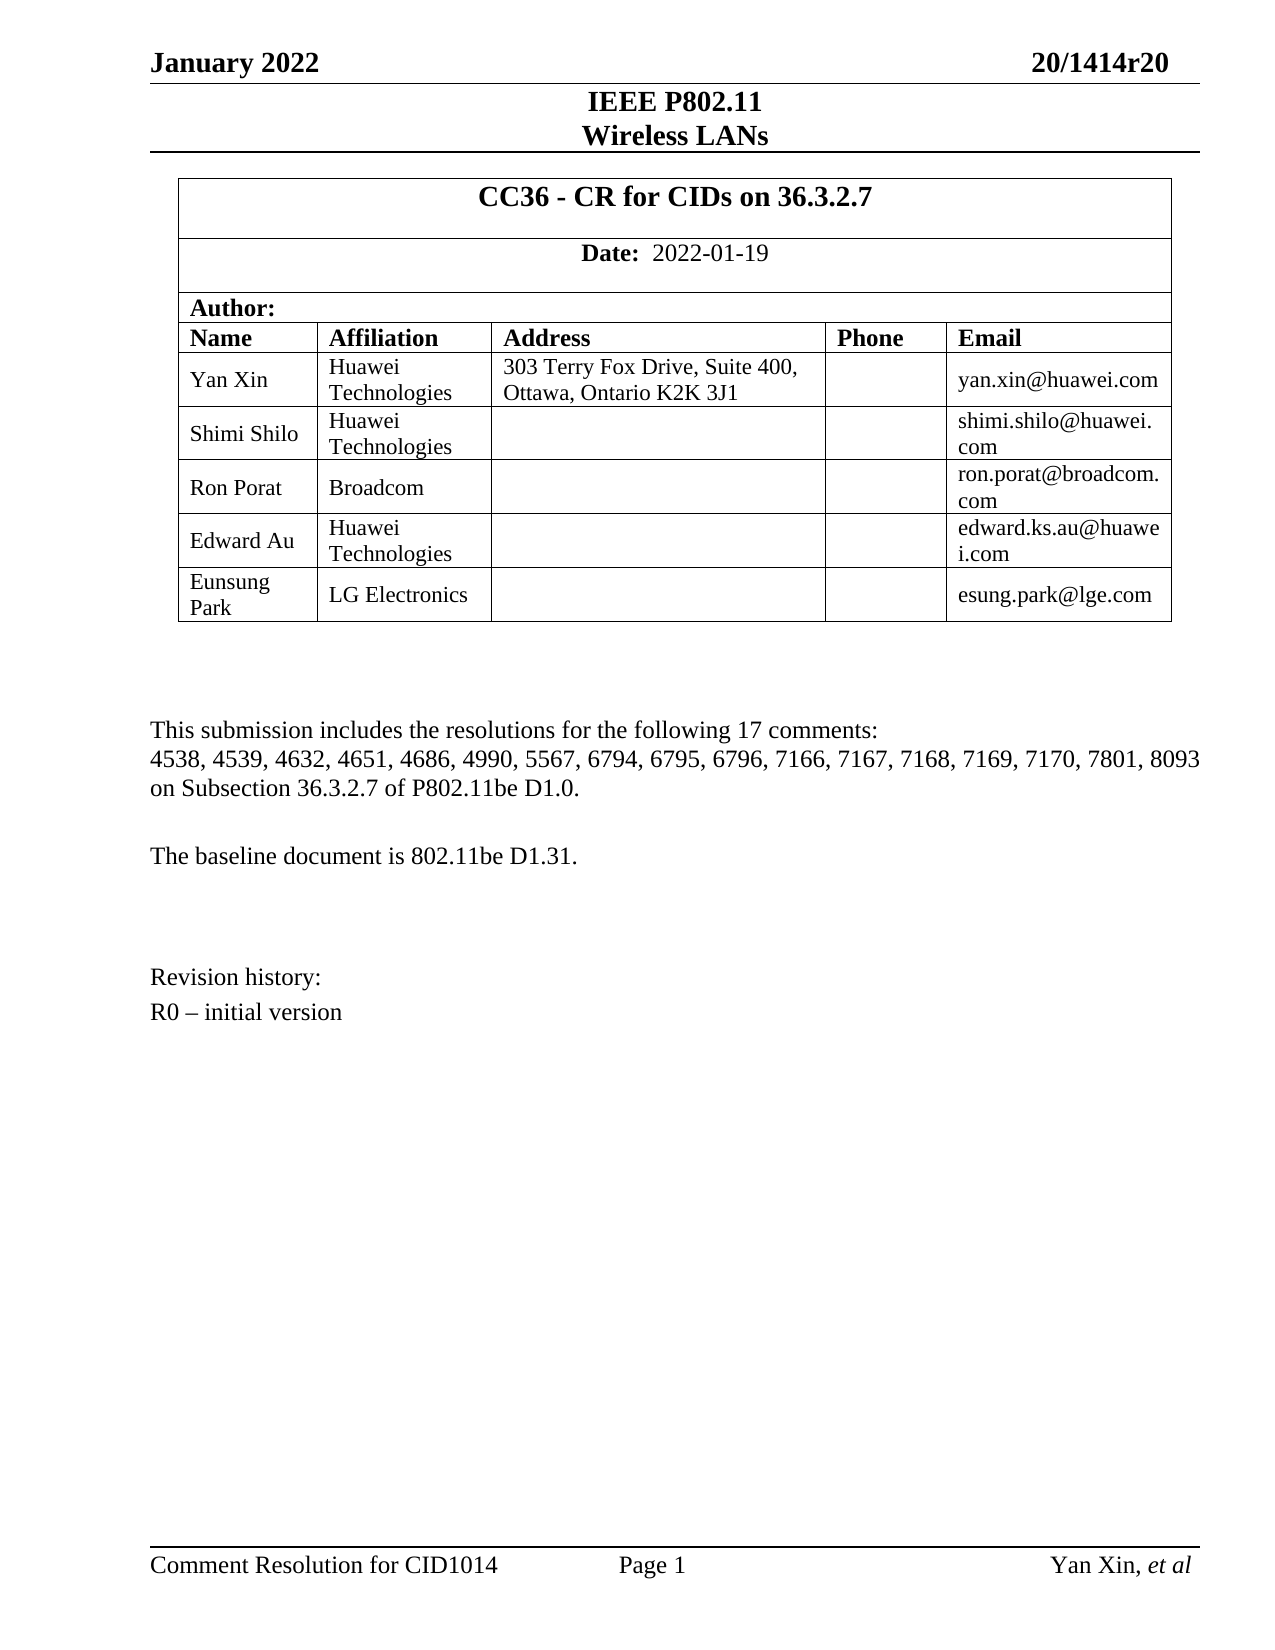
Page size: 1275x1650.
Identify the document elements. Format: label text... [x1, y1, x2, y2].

table_cell Huawei Technologies [318, 407, 491, 459]
table_cell [492, 514, 825, 567]
table_cell Ron Porat [179, 460, 317, 513]
table_cell [826, 568, 946, 621]
text 4538, 4539, 4632, 4651, 4686, 4990, 5567, 6794, 6795, 6796, 7166, 7167, 7168, 7169, 7170, 7801, 8093 [150, 744, 1200, 773]
table_cell Date: 2022-01-19 [179, 239, 1171, 292]
table_header CC36 - CR for CIDs on 36.3.2.7 [179, 179, 1171, 237]
table_cell Email [947, 323, 1171, 352]
table_cell [492, 460, 825, 513]
table_cell yan.xin@huawei.com [947, 353, 1171, 406]
table_cell edward.ks.au@huawei.com [947, 514, 1171, 567]
table_cell esung.park@lge.com [947, 568, 1171, 621]
table_cell Huawei Technologies [318, 514, 491, 567]
text on Subsection 36.3.2.7 of P802.11be D1.0. [150, 773, 1200, 802]
table_cell [492, 407, 825, 459]
table_cell Broadcom [318, 460, 491, 513]
table_cell ron.porat@broadcom.com [947, 460, 1171, 513]
text The baseline document is 802.11be D1.31. [150, 841, 1200, 869]
table_cell Address [492, 323, 825, 352]
table_cell Eunsung Park [179, 568, 317, 621]
table_cell [826, 514, 946, 567]
table_cell Name [179, 323, 317, 352]
table_cell [492, 568, 825, 621]
table_cell Author: [179, 293, 1171, 322]
table_cell Affiliation [318, 323, 491, 352]
text IEEE P802.11 Wireless LANs [150, 84, 1200, 151]
table_cell Shimi Shilo [179, 407, 317, 459]
table_cell shimi.shilo@huawei.com [947, 407, 1171, 459]
table_cell Yan Xin [179, 353, 317, 406]
table_cell [826, 460, 946, 513]
subtitle R0 – initial version [150, 997, 1200, 1026]
table_cell 303 Terry Fox Drive, Suite 400, Ottawa, Ontario K2K 3J1 [492, 353, 825, 406]
table_cell [826, 407, 946, 459]
table_cell Phone [826, 323, 946, 352]
table_cell Huawei Technologies [318, 353, 491, 406]
text This submission includes the resolutions for the following 17 comments: [150, 716, 1200, 744]
table_cell [826, 353, 946, 406]
table_cell LG Electronics [318, 568, 491, 621]
table_cell Edward Au [179, 514, 317, 567]
subtitle Revision history: [150, 962, 1200, 991]
